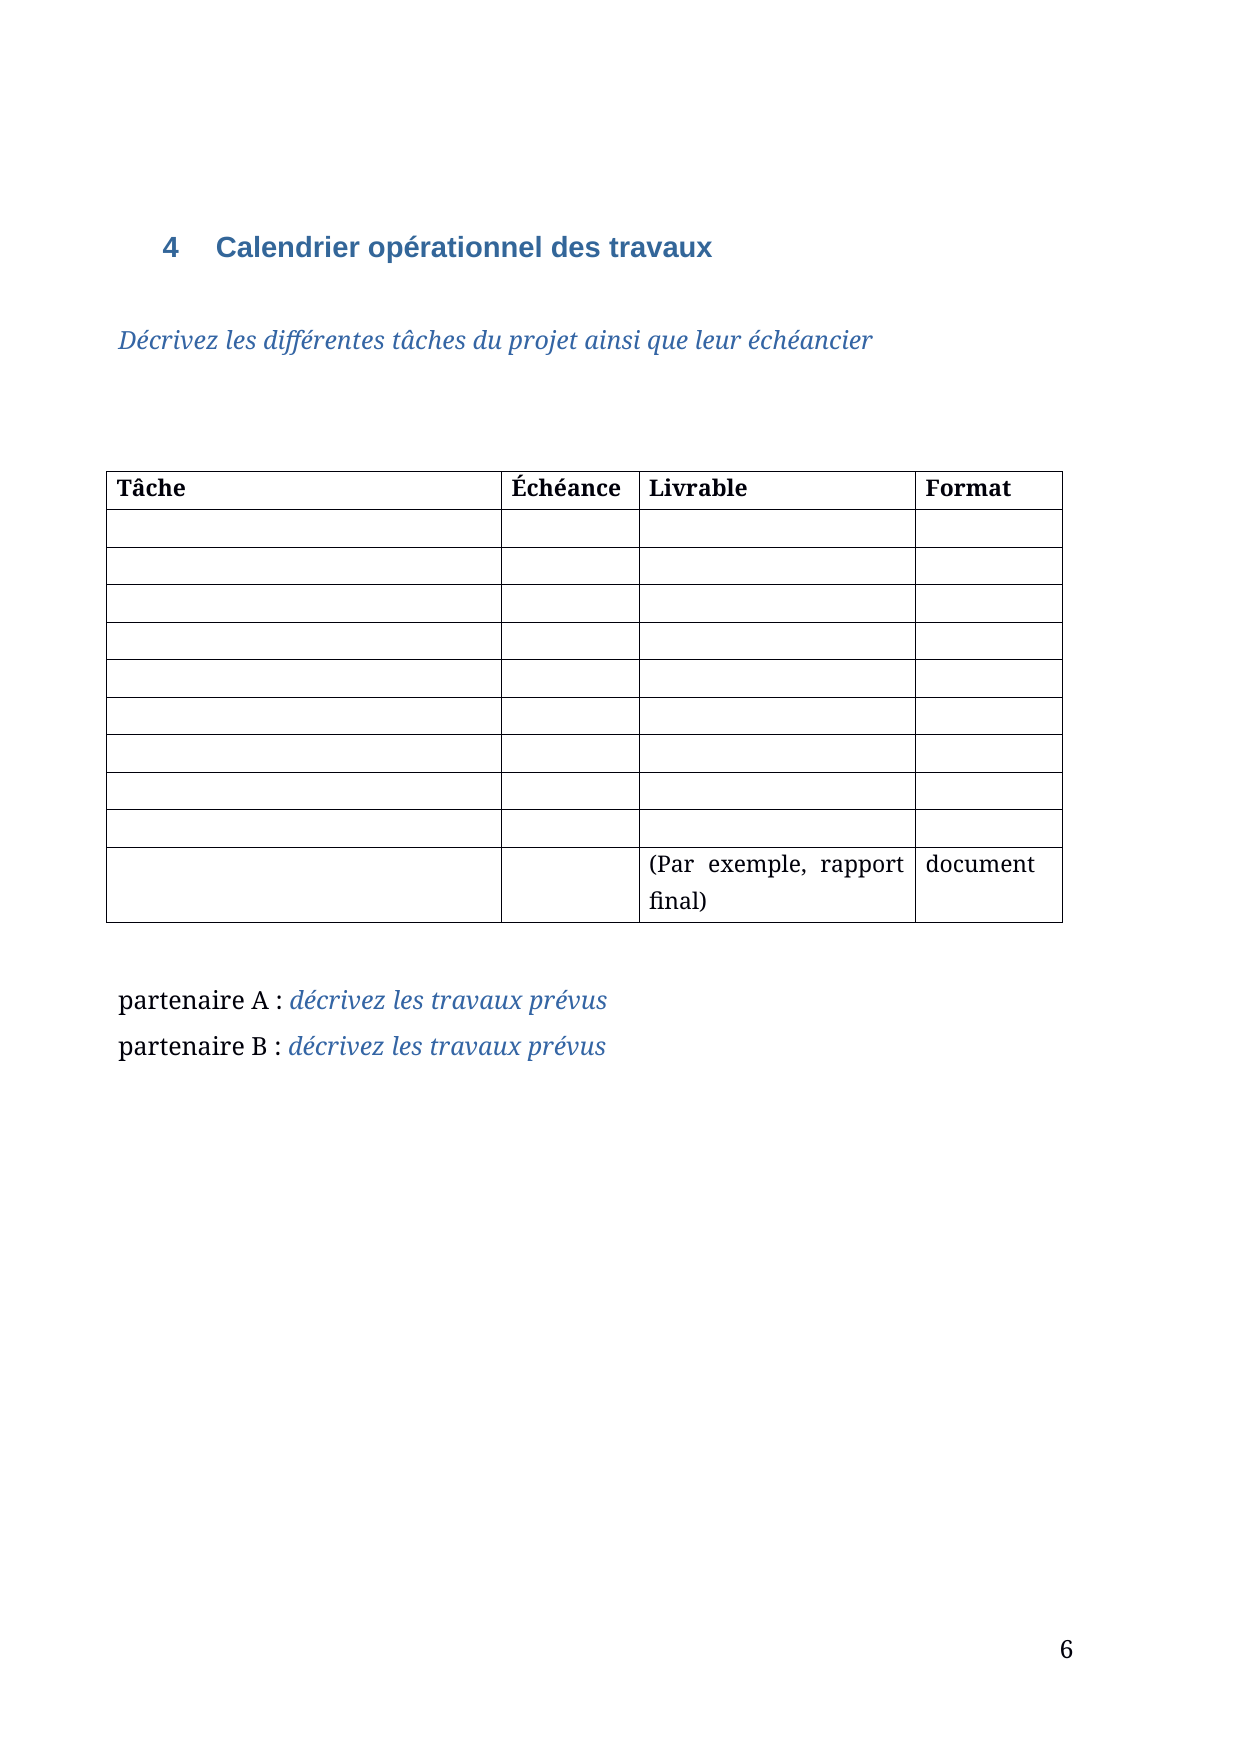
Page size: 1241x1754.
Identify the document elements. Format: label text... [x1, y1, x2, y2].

table_cell [640, 773, 915, 809]
text Décrivez les différentes tâches du projet ainsi que leur échéancier [118, 322, 1073, 356]
table_header Format [916, 472, 1062, 509]
text partenaire B : décrivez les travaux prévus [118, 1029, 1073, 1063]
table_cell [502, 773, 639, 809]
table_cell [502, 585, 639, 622]
table_cell [502, 735, 639, 772]
table_cell [502, 510, 639, 547]
table_cell [107, 698, 501, 734]
table_cell [640, 810, 915, 847]
table_cell [502, 810, 639, 847]
table_cell [916, 510, 1062, 547]
table_header Livrable [640, 472, 915, 509]
table_cell [640, 510, 915, 547]
table_cell [502, 698, 639, 734]
table_cell [107, 660, 501, 697]
table_cell [640, 548, 915, 584]
table_cell [640, 698, 915, 734]
list Calendrier opérationnel des travaux [162, 230, 1073, 263]
table_cell [916, 660, 1062, 697]
table_header Tâche [107, 472, 501, 509]
table_cell [640, 735, 915, 772]
table_cell [502, 548, 639, 584]
table_cell [640, 660, 915, 697]
table_header Échéance [502, 472, 639, 509]
table_cell [916, 585, 1062, 622]
table_cell [916, 623, 1062, 659]
table_cell [916, 773, 1062, 809]
text partenaire A : décrivez les travaux prévus [118, 982, 1073, 1016]
table_cell [502, 848, 639, 922]
table_cell document [916, 848, 1062, 922]
table_cell [107, 735, 501, 772]
table_cell [107, 623, 501, 659]
table_cell [916, 810, 1062, 847]
table_cell [640, 623, 915, 659]
table_cell [916, 548, 1062, 584]
table_cell (Par exemple, rapport final) [640, 848, 915, 922]
table_cell [916, 735, 1062, 772]
table_cell [107, 848, 501, 922]
table_cell [640, 585, 915, 622]
table_cell [107, 548, 501, 584]
table_cell [502, 660, 639, 697]
table_cell [107, 585, 501, 622]
table_cell [107, 773, 501, 809]
table_cell [502, 623, 639, 659]
table_cell [916, 698, 1062, 734]
table_cell [107, 510, 501, 547]
table_cell [107, 810, 501, 847]
